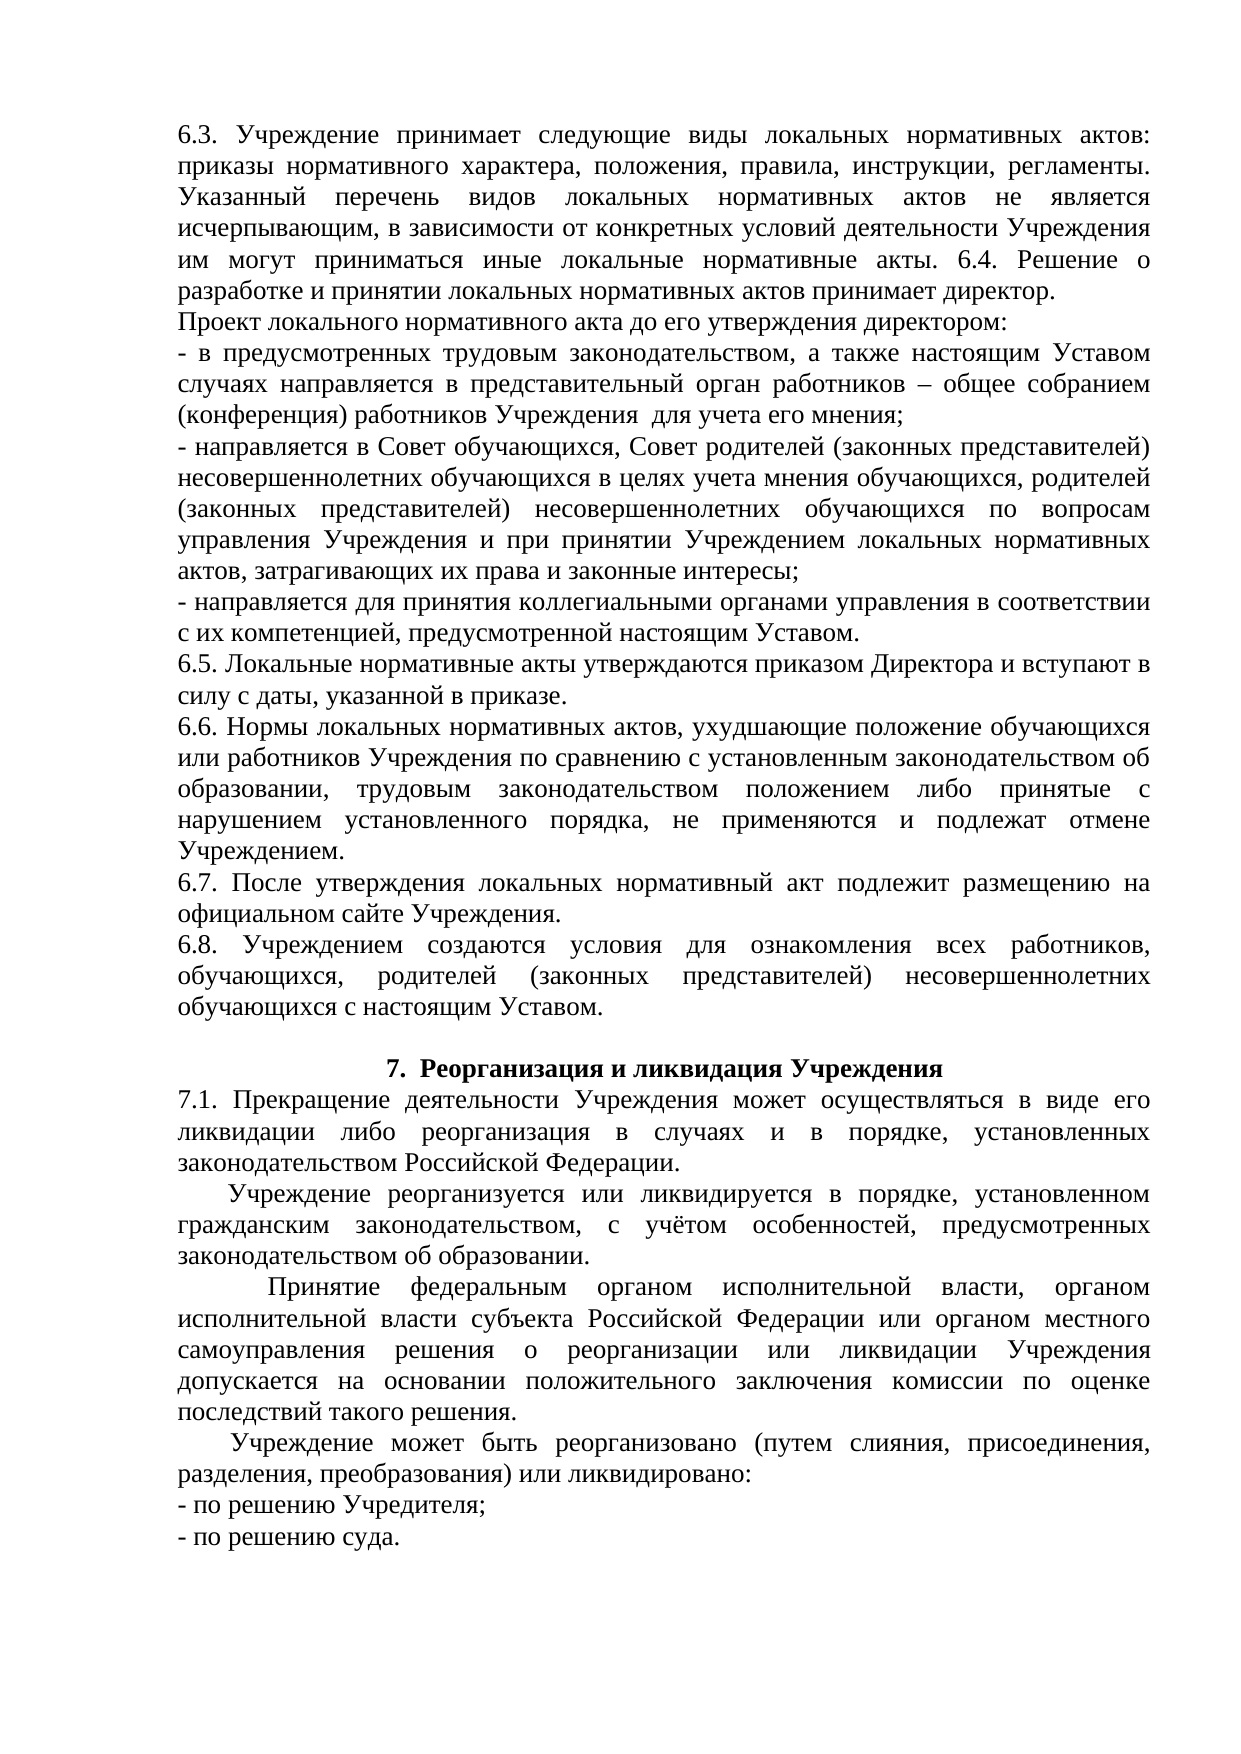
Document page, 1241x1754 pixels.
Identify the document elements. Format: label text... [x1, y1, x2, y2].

text 6.5. Локальные нормативные акты утверждаются приказом Директора и вступают в силу с даты, указанной в приказе. [177, 648, 1152, 710]
text Учреждение реорганизуется или ликвидируется в порядке, установленном гражданским законодательством, с учётом особенностей, предусмотренных законодательством об образовании. [177, 1177, 1152, 1271]
text - по решению Учредителя; [177, 1488, 1152, 1520]
text 7.1. Прекращение деятельности Учреждения может осуществляться в виде его ликвидации либо реорганизация в случаях и в порядке, установленных законодательством Российской Федерации. [177, 1084, 1152, 1177]
text 6.8. Учреждением создаются условия для ознакомления всех работников, обучающихся, родителей (законных представителей) несовершеннолетних обучающихся с настоящим Уставом. [177, 928, 1152, 1021]
text - направляется для принятия коллегиальными органами управления в соответствии с их компетенцией, предусмотренной настоящим Уставом. [177, 585, 1152, 648]
text - направляется в Совет обучающихся, Совет родителей (законных представителей) несовершеннолетних обучающихся в целях учета мнения обучающихся, родителей (законных представителей) несовершеннолетних обучающихся по вопросам управления Учреждения и при принятии Учреждением локальных нормативных актов, затрагивающих их права и законные интересы; [177, 429, 1152, 585]
text Учреждение может быть реорганизовано (путем слияния, присоединения, разделения, преобразования) или ликвидировано: [177, 1426, 1152, 1488]
text 7. Реорганизация и ликвидация Учреждения [177, 1052, 1152, 1084]
text Принятие федеральным органом исполнительной власти, органом исполнительной власти субъекта Российской Федерации или органом местного самоуправления решения о реорганизации или ликвидации Учреждения допускается на основании положительного заключения комиссии по оценке последствий такого решения. [177, 1271, 1152, 1426]
text 6.3. Учреждение принимает следующие виды локальных нормативных актов: приказы нормативного характера, положения, правила, инструкции, регламенты. Указанный перечень видов локальных нормативных актов не является исчерпывающим, в зависимости от конкретных условий деятельности Учреждения им могут приниматься иные локальные нормативные акты. 6.4. Решение о разработке и принятии локальных нормативных актов принимает директор. [177, 118, 1152, 305]
text Проект локального нормативного акта до его утверждения директором: [177, 305, 1152, 336]
text - по решению суда. [177, 1520, 1152, 1551]
text 6.7. После утверждения локальных нормативный акт подлежит размещению на официальном сайте Учреждения. [177, 866, 1152, 928]
text - в предусмотренных трудовым законодательством, а также настоящим Уставом случаях направляется в представительный орган работников – общее собранием (конференция) работников Учреждения для учета его мнения; [177, 336, 1152, 429]
text 6.6. Нормы локальных нормативных актов, ухудшающие положение обучающихся или работников Учреждения по сравнению с установленным законодательством об образовании, трудовым законодательством положением либо принятые с нарушением установленного порядка, не применяются и подлежат отмене Учреждением. [177, 710, 1152, 866]
